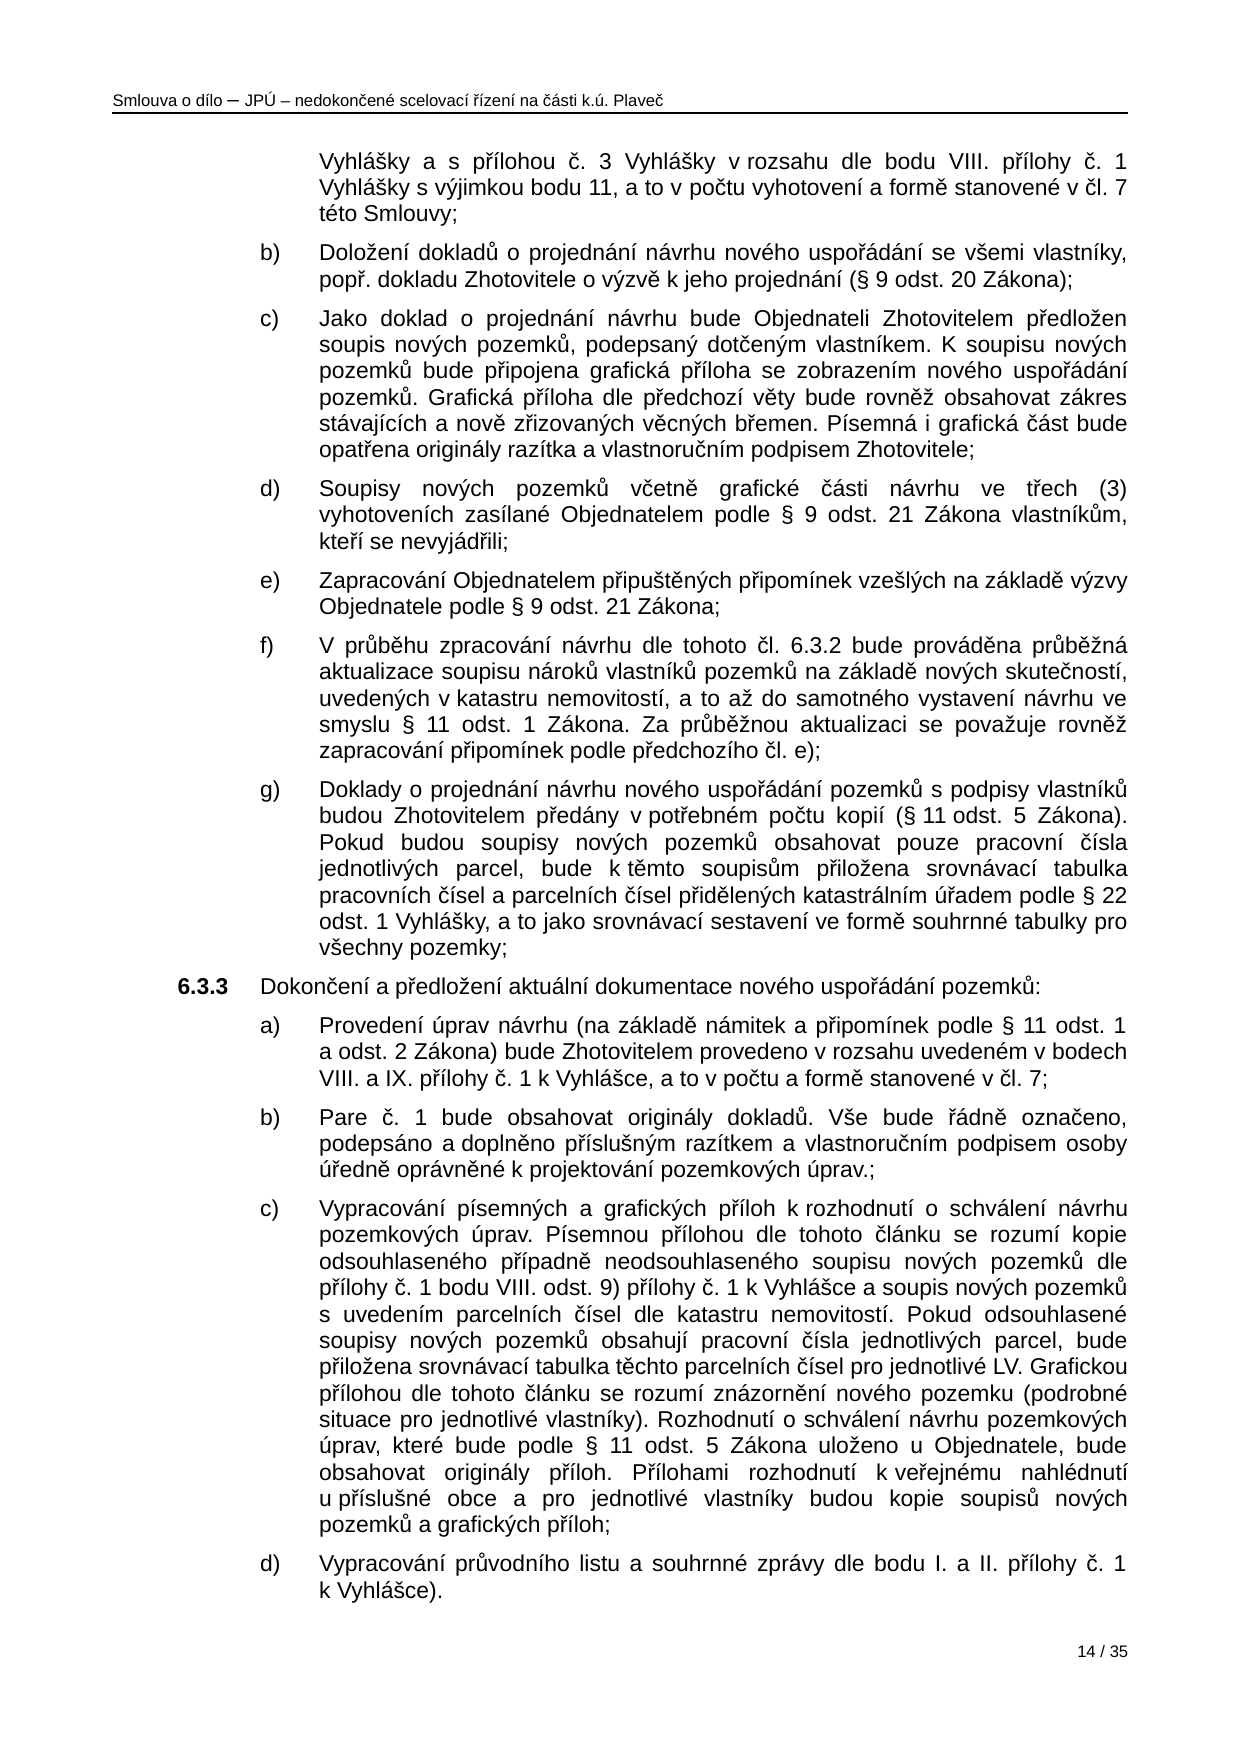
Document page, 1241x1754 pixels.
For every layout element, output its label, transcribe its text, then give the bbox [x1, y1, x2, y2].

list V průběhu zpracování návrhu dle tohoto čl. 6.3.2 bude prováděna průběžná aktualizace soupisu nároků vlastníků pozemků na základě nových skutečností, uvedených v katastru nemovitostí, a to až do samotného vystavení návrhu ve smyslu § 11 odst. 1 Zákona. Za průběžnou aktualizaci se považuje rovněž zapracování připomínek podle předchozího čl. e); [260, 632, 1128, 764]
list Jako doklad o projednání návrhu bude Objednateli Zhotovitelem předložen soupis nových pozemků, podepsaný dotčeným vlastníkem. K soupisu nových pozemků bude připojena grafická příloha se zobrazením nového uspořádání pozemků. Grafická příloha dle předchozí věty bude rovněž obsahovat zákres stávajících a nově zřizovaných věcných břemen. Písemná i grafická část bude opatřena originály razítka a vlastnoručním podpisem Zhotovitele; [260, 304, 1128, 463]
list Provedení úprav návrhu (na základě námitek a připomínek podle § 11 odst. 1 a odst. 2 Zákona) bude Zhotovitelem provedeno v rozsahu uvedeném v bodech VIII. a IX. přílohy č. 1 k Vyhlášce, a to v počtu a formě stanovené v čl. 7; [260, 1012, 1128, 1091]
list Pare č. 1 bude obsahovat originály dokladů. Vše bude řádně označeno, podepsáno a doplněno příslušným razítkem a vlastnoručním podpisem osoby úředně oprávněné k projektování pozemkových úprav.; [260, 1103, 1128, 1183]
list Vypracování průvodního listu a souhrnné zprávy dle bodu I. a II. přílohy č. 1 k Vyhlášce). [260, 1550, 1128, 1603]
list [260, 148, 1128, 227]
list Soupisy nových pozemků včetně grafické části návrhu ve třech (3) vyhotoveních zasílané Objednatelem podle § 9 odst. 21 Zákona vlastníkům, kteří se nevyjádřili; [260, 475, 1128, 554]
list Vypracování písemných a grafických příloh k rozhodnutí o schválení návrhu pozemkových úprav. Písemnou přílohou dle tohoto článku se rozumí kopie odsouhlaseného případně neodsouhlaseného soupisu nových pozemků dle přílohy č. 1 bodu VIII. odst. 9) přílohy č. 1 k Vyhlášce a soupis nových pozemků s uvedením parcelních čísel dle katastru nemovitostí. Pokud odsouhlasené soupisy nových pozemků obsahují pracovní čísla jednotlivých parcel, bude přiložena srovnávací tabulka těchto parcelních čísel pro jednotlivé LV. Grafickou přílohou dle tohoto článku se rozumí znázornění nového pozemku (podrobné situace pro jednotlivé vlastníky). Rozhodnutí o schválení návrhu pozemkových úprav, které bude podle § 11 odst. 5 Zákona uloženo u Objednatele, bude obsahovat originály příloh. Přílohami rozhodnutí k veřejnému nahlédnutí u příslušné obce a pro jednotlivé vlastníky budou kopie soupisů nových pozemků a grafických příloh; [260, 1195, 1128, 1538]
text Dokončení a předložení aktuální dokumentace nového uspořádání pozemků: [177, 973, 1128, 999]
list Doložení dokladů o projednání návrhu nového uspořádání se všemi vlastníky, popř. dokladu Zhotovitele o výzvě k jeho projednání (§ 9 odst. 20 Zákona); [260, 239, 1128, 292]
list Doklady o projednání návrhu nového uspořádání pozemků s podpisy vlastníků budou Zhotovitelem předány v potřebném počtu kopií (§ 11 odst. 5 Zákona). Pokud budou soupisy nových pozemků obsahovat pouze pracovní čísla jednotlivých parcel, bude k těmto soupisům přiložena srovnávací tabulka pracovních čísel a parcelních čísel přidělených katastrálním úřadem podle § 22 odst. 1 Vyhlášky, a to jako srovnávací sestavení ve formě souhrnné tabulky pro všechny pozemky; [260, 776, 1128, 961]
list Zapracování Objednatelem připuštěných připomínek vzešlých na základě výzvy Objednatele podle § 9 odst. 21 Zákona; [260, 567, 1128, 619]
